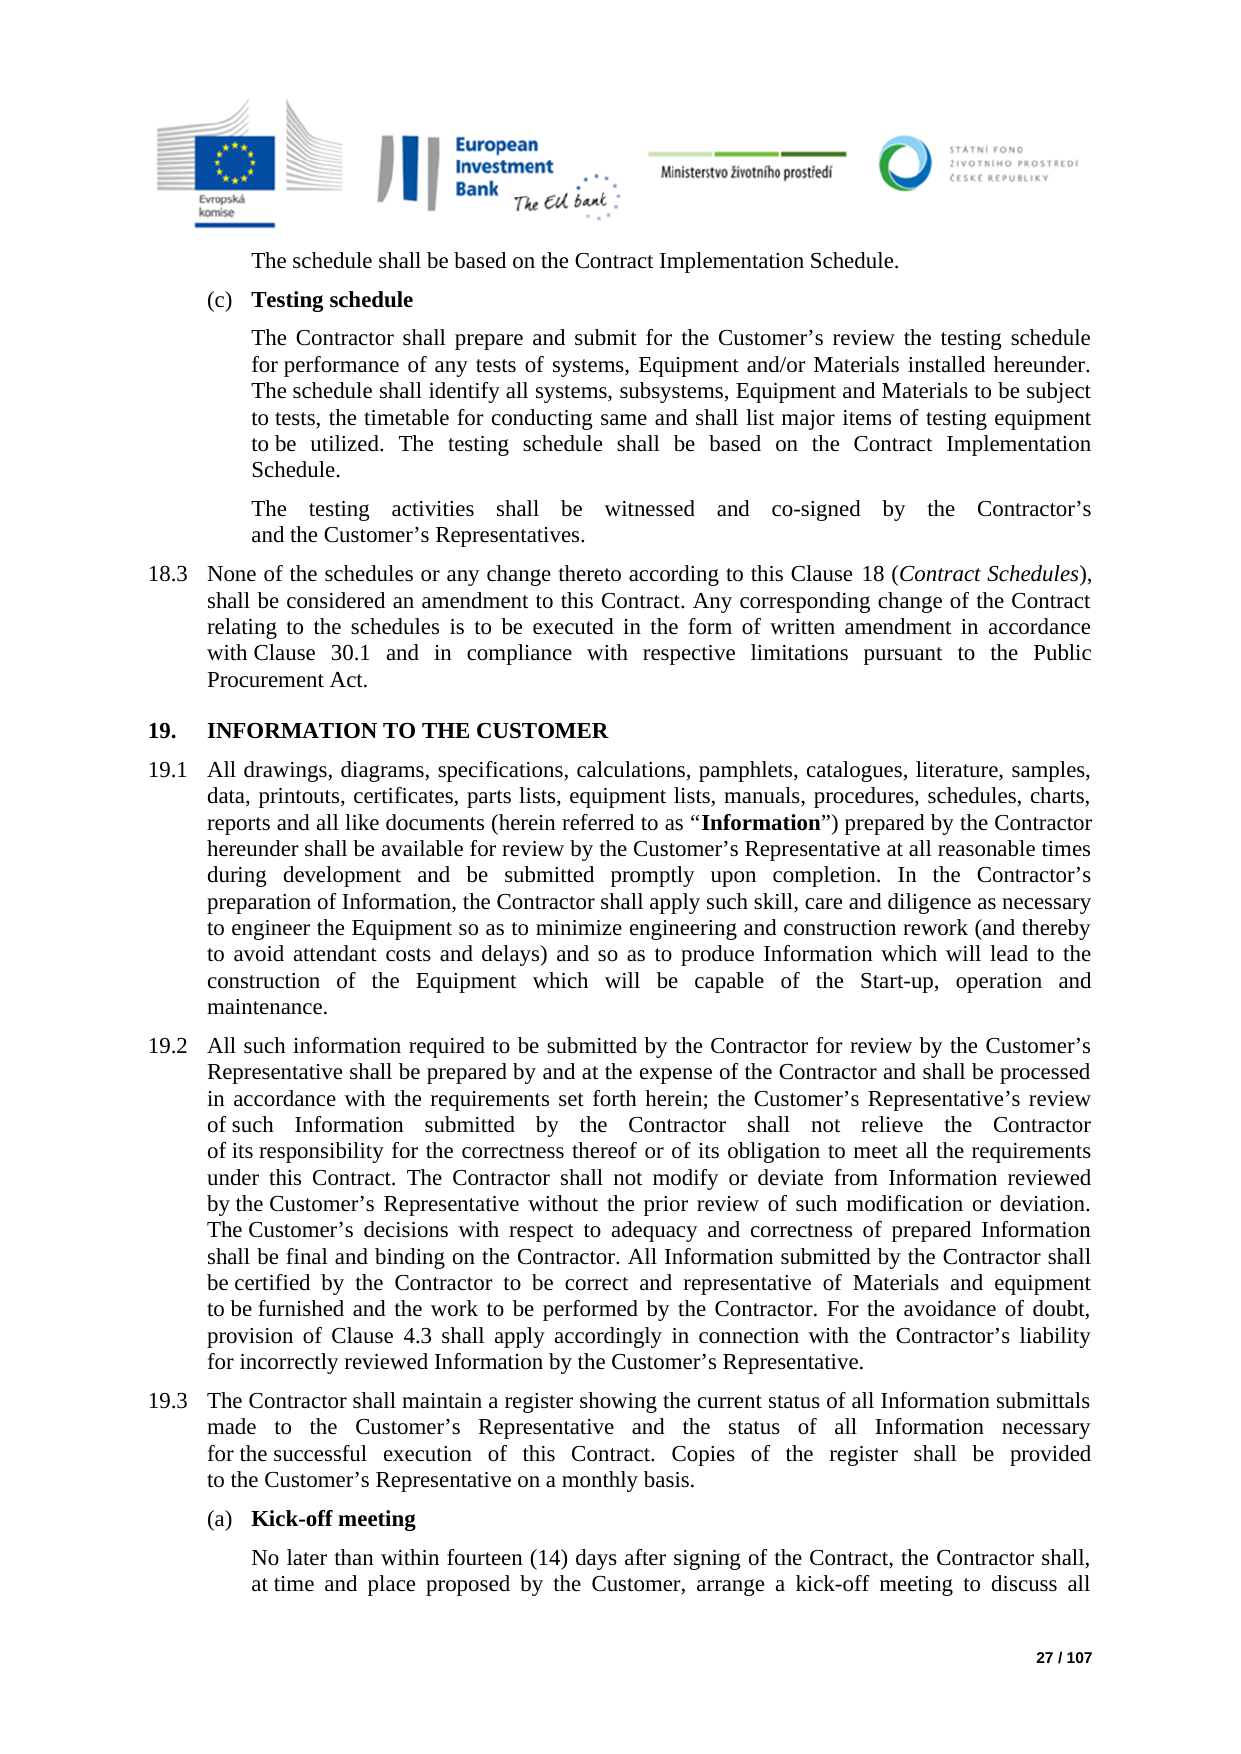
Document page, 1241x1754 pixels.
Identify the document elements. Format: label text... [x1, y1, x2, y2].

picture [147, 87, 1093, 235]
text All drawings, diagrams, specifications, calculations, pamphlets, catalogues, literature, samples, data, printouts, certificates, parts lists, equipment lists, manuals, procedures, schedules, charts, reports and all like documents (herein referred to as “Information”) prepared by the Contractor hereunder shall be available for review by the Customer’s Representative at all reasonable times during development and be submitted promptly upon completion. In the Contractor’s preparation of Information, the Contractor shall apply such skill, care and diligence as necessary to engineer the Equipment so as to minimize engineering and construction rework (and thereby to avoid attendant costs and delays) and so as to produce Information which will lead to the construction of the Equipment which will be capable of the Start-up, operation and maintenance. [148, 756, 1092, 1019]
text None of the schedules or any change thereto according to this Clause 18 (Contract Schedules), shall be considered an amendment to this Contract. Any corresponding change of the Contract relating to the schedules is to be executed in the form of written amendment in accordance with Clause 30.1 and in compliance with respective limitations pursuant to the Public Procurement Act. [148, 560, 1092, 692]
text All such information required to be submitted by the Contractor for review by the Customer’s Representative shall be prepared by and at the expense of the Contractor and shall be processed in accordance with the requirements set forth herein; the Customer’s Representative’s review of such Information submitted by the Contractor shall not relieve the Contractor of its responsibility for the correctness thereof or of its obligation to meet all the requirements under this Contract. The Contractor shall not modify or deviate from Information reviewed by the Customer’s Representative without the prior review of such modification or deviation. The Customer’s decisions with respect to adequacy and correctness of prepared Information shall be final and binding on the Contractor. All Information submitted by the Contractor shall be certified by the Contractor to be correct and representative of Materials and equipment to be furnished and the work to be performed by the Contractor. For the avoidance of doubt, provision of Clause 4.3 shall apply accordingly in connection with the Contractor’s liability for incorrectly reviewed Information by the Customer’s Representative. [148, 1032, 1092, 1374]
text The Contractor shall prepare and submit for the Customer’s review the testing schedule for performance of any tests of systems, Equipment and/or Materials installed hereunder. The schedule shall identify all systems, subsystems, Equipment and Materials to be subject to tests, the timetable for conducting same and shall list major items of testing equipment to be utilized. The testing schedule shall be based on the Contract Implementation Schedule. [251, 324, 1092, 483]
text The Contractor shall maintain a register showing the current status of all Information submittals made to the Customer’s Representative and the status of all Information necessary for the successful execution of this Contract. Copies of the register shall be provided to the Customer’s Representative on a monthly basis. [148, 1387, 1092, 1492]
text The testing activities shall be witnessed and co-signed by the Contractor’s and the Customer’s Representatives. [251, 495, 1092, 548]
text Kick-off meeting [207, 1505, 1092, 1531]
text Testing schedule [207, 286, 1092, 312]
text The schedule shall be based on the Contract Implementation Schedule. [251, 247, 1092, 273]
text INFORMATION TO THE CUSTOMER [148, 717, 1092, 743]
